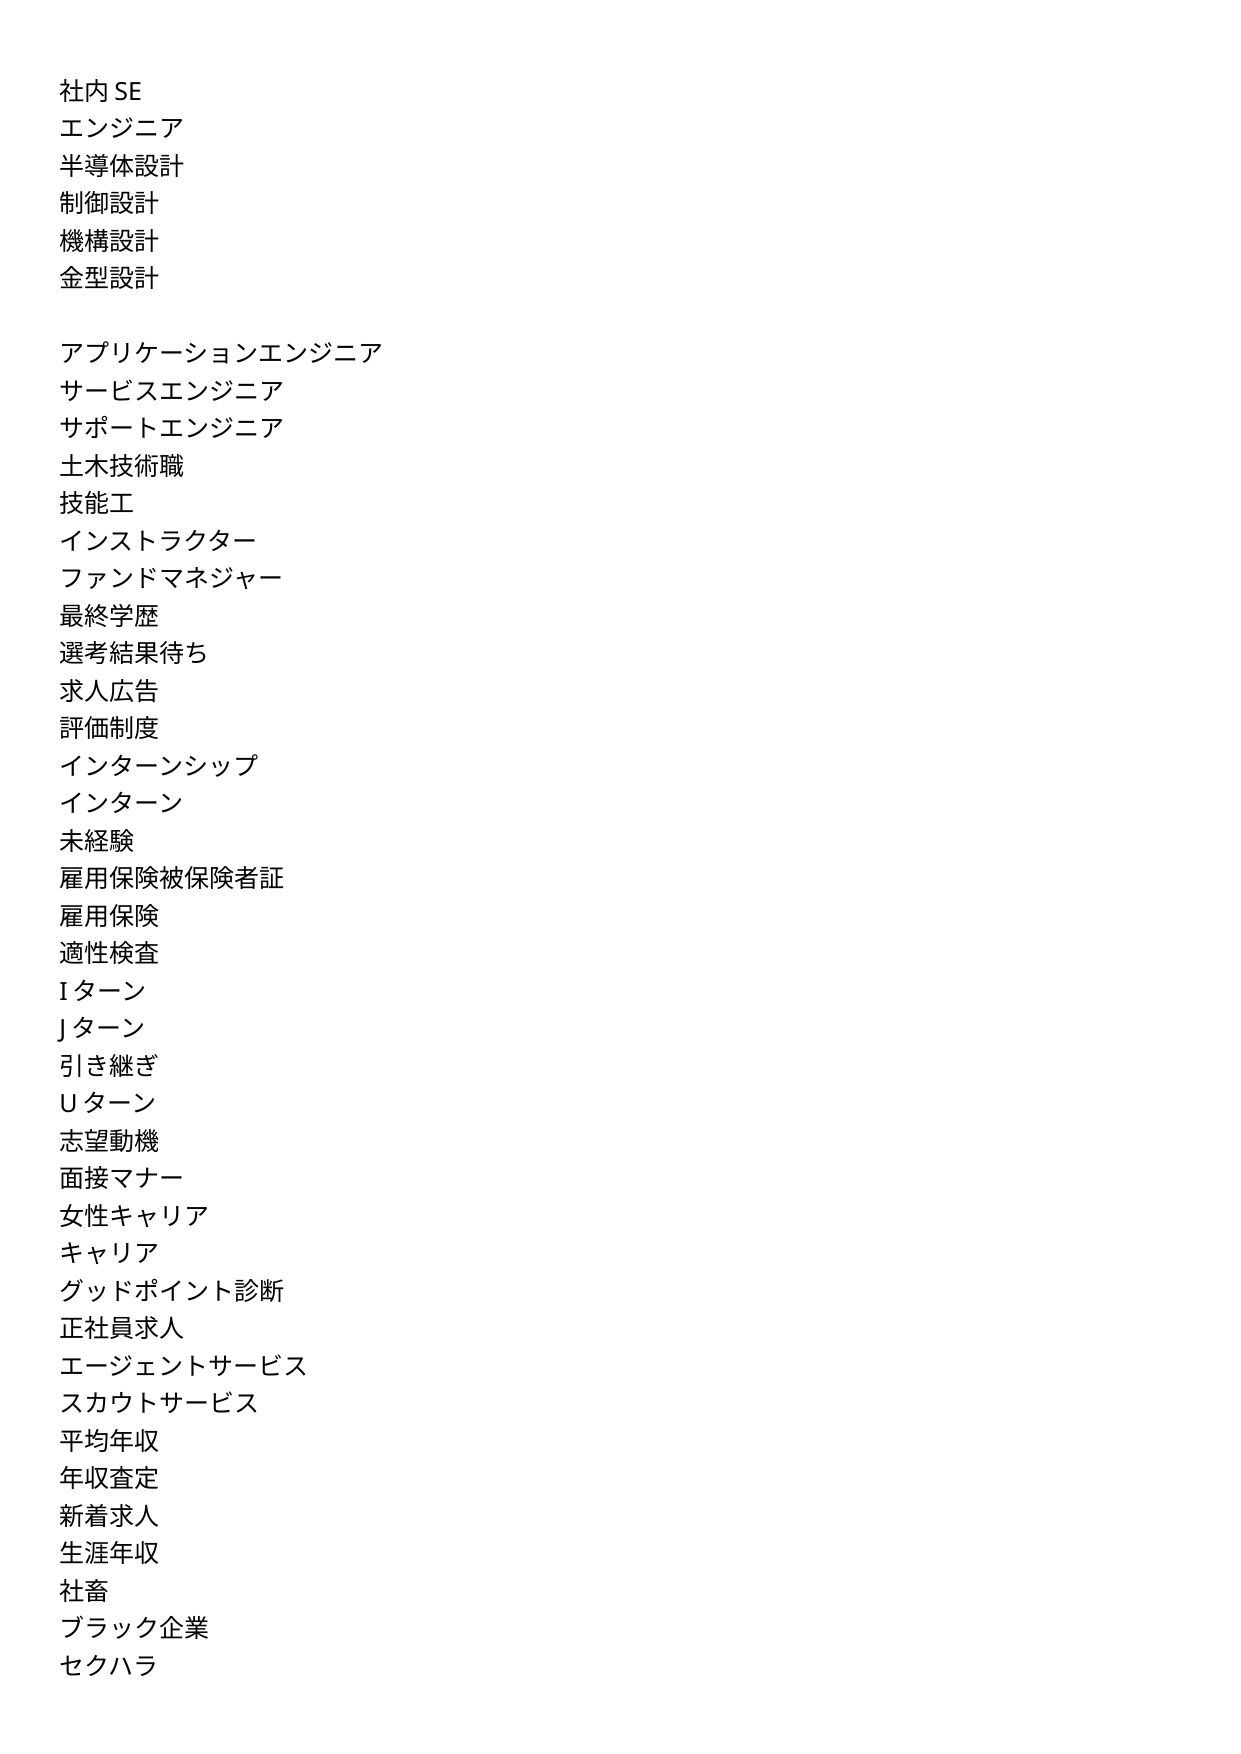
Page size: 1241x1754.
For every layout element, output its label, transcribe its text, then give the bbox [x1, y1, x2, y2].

text 社畜 [59, 1571, 1181, 1608]
text セクハラ [59, 1646, 1181, 1683]
text Jターン [59, 1008, 1181, 1046]
text インターンシップ [59, 746, 1181, 783]
text Uターン [59, 1083, 1181, 1121]
text 引き継ぎ [59, 1046, 1181, 1083]
text 平均年収 [59, 1421, 1181, 1458]
text 最終学歴 [59, 596, 1181, 633]
text 機構設計 [59, 221, 1181, 258]
text 正社員求人 [59, 1308, 1181, 1346]
text グッドポイント診断 [59, 1271, 1181, 1308]
text ブラック企業 [59, 1608, 1181, 1646]
text サポートエンジニア [59, 408, 1181, 446]
text スカウトサービス [59, 1383, 1181, 1421]
text 新着求人 [59, 1496, 1181, 1533]
text ファンドマネジャー [59, 558, 1181, 596]
text 雇用保険被保険者証 [59, 858, 1181, 896]
text 評価制度 [59, 708, 1181, 746]
text インターン [59, 783, 1181, 821]
text 求人広告 [59, 671, 1181, 708]
text キャリア [59, 1233, 1181, 1271]
text インストラクター [59, 521, 1181, 558]
text 女性キャリア [59, 1196, 1181, 1233]
text 土木技術職 [59, 446, 1181, 483]
text エンジニア [59, 108, 1181, 146]
text 志望動機 [59, 1121, 1181, 1158]
text 社内SE [59, 71, 1181, 108]
text エージェントサービス [59, 1346, 1181, 1383]
text 適性検査 [59, 933, 1181, 971]
text 制御設計 [59, 183, 1181, 221]
text 年収査定 [59, 1458, 1181, 1496]
text Iターン [59, 971, 1181, 1008]
text 金型設計 [59, 258, 1181, 296]
text 技能工 [59, 483, 1181, 521]
text 生涯年収 [59, 1533, 1181, 1571]
text アプリケーションエンジニア [59, 333, 1181, 371]
text 選考結果待ち [59, 633, 1181, 671]
text 面接マナー [59, 1158, 1181, 1196]
text 雇用保険 [59, 896, 1181, 933]
text サービスエンジニア [59, 371, 1181, 408]
text 半導体設計 [59, 146, 1181, 183]
text 未経験 [59, 821, 1181, 858]
